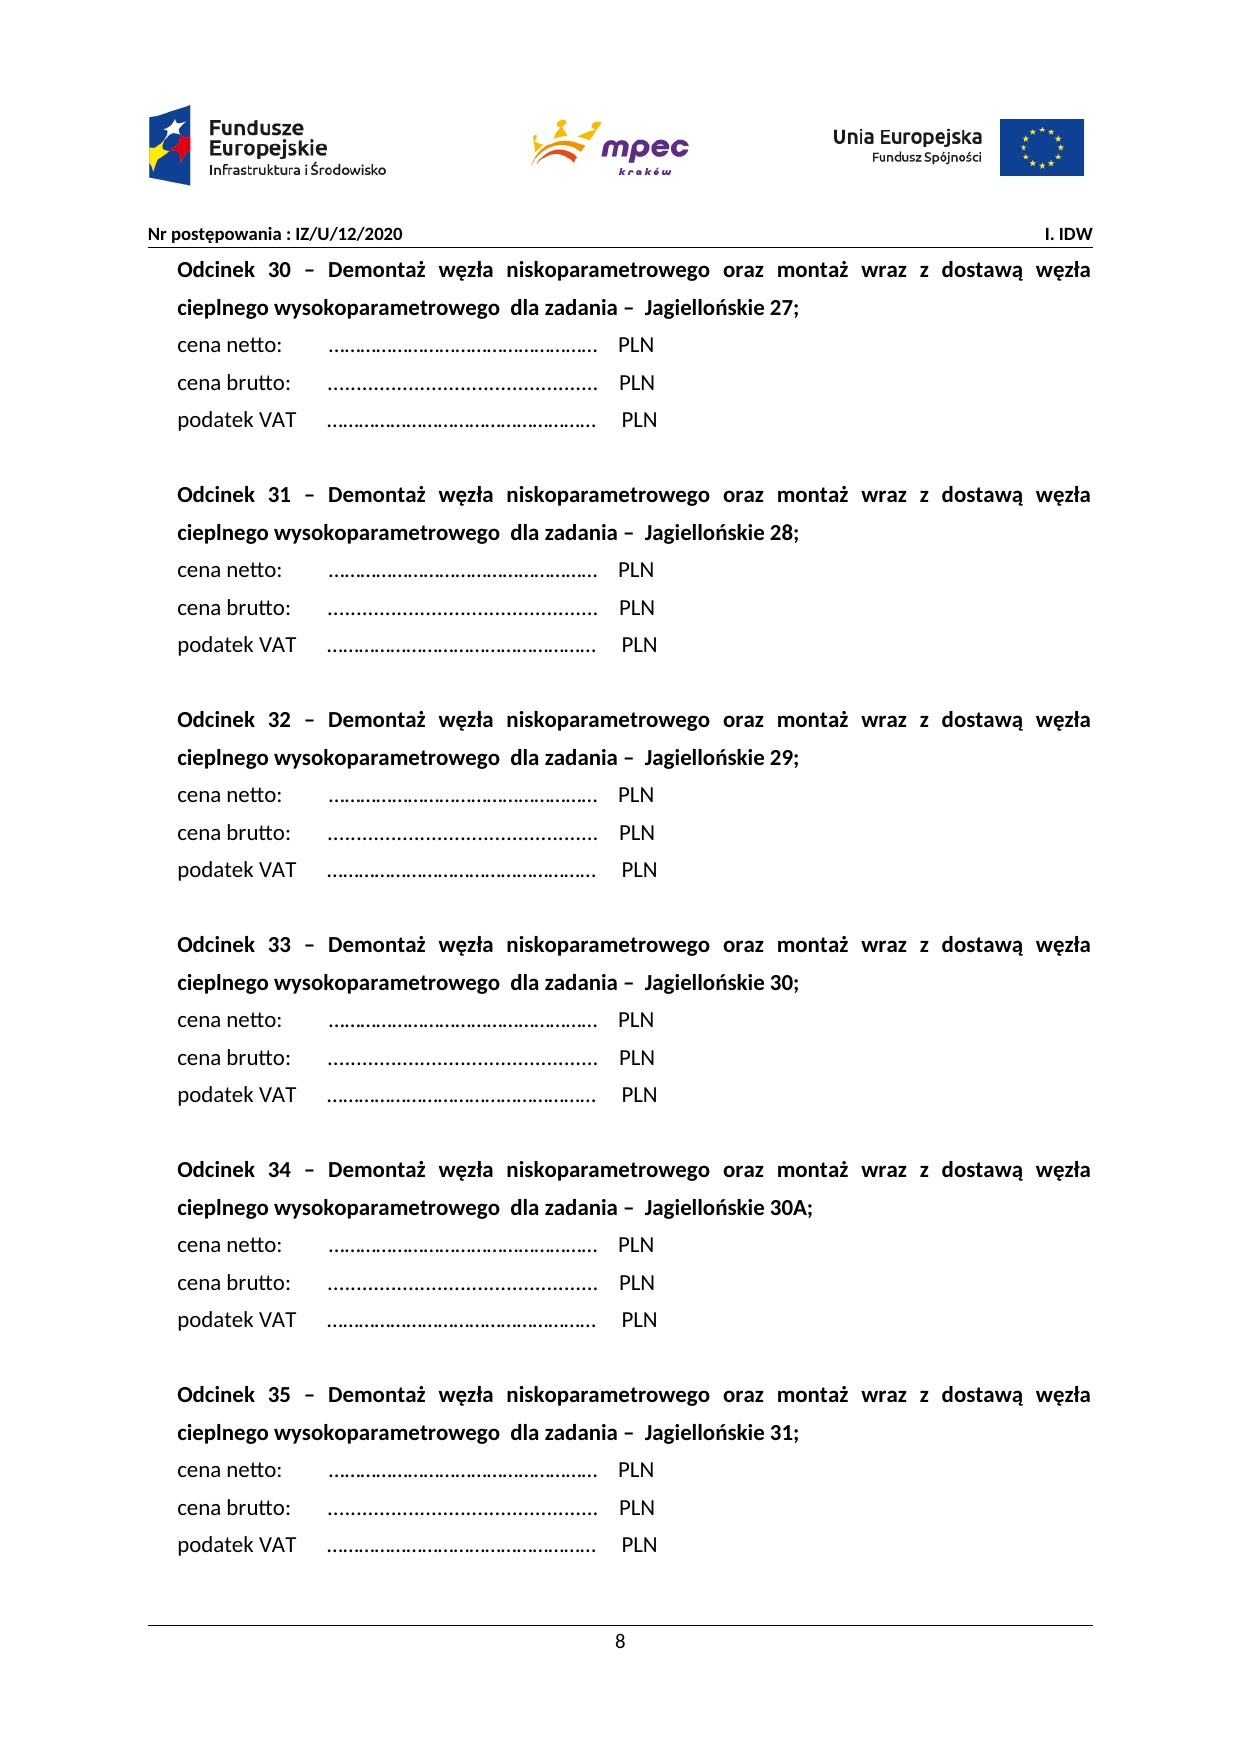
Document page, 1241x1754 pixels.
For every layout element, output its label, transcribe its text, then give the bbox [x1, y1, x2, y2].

text Odcinek 31 – Demontaż węzła niskoparametrowego oraz montaż wraz z dostawą węzła cieplnego wysokoparametrowego dla zadania – Jagiellońskie 28; [177, 473, 1093, 548]
text cena brutto: ............................................... PLN [177, 810, 1093, 848]
text podatek VAT …………………………………………… PLN [177, 1073, 1093, 1110]
text Odcinek 33 – Demontaż węzła niskoparametrowego oraz montaż wraz z dostawą węzła cieplnego wysokoparametrowego dla zadania – Jagiellońskie 30; [177, 923, 1093, 998]
text podatek VAT …………………………………………… PLN [177, 1523, 1093, 1560]
text cena brutto: ............................................... PLN [177, 585, 1093, 623]
text cena brutto: ............................................... PLN [177, 1485, 1093, 1523]
text cena netto: …………………………………………… PLN [177, 773, 1093, 810]
text cena brutto: ............................................... PLN [177, 1035, 1093, 1073]
text podatek VAT …………………………………………… PLN [177, 848, 1093, 885]
text cena netto: …………………………………………… PLN [177, 323, 1093, 360]
text podatek VAT …………………………………………… PLN [177, 1298, 1093, 1335]
text cena netto: …………………………………………… PLN [177, 998, 1093, 1035]
text Odcinek 30 – Demontaż węzła niskoparametrowego oraz montaż wraz z dostawą węzła cieplnego wysokoparametrowego dla zadania – Jagiellońskie 27; [177, 248, 1093, 323]
text Odcinek 34 – Demontaż węzła niskoparametrowego oraz montaż wraz z dostawą węzła cieplnego wysokoparametrowego dla zadania – Jagiellońskie 30A; [177, 1148, 1093, 1223]
text cena brutto: ............................................... PLN [177, 360, 1093, 398]
text Odcinek 35 – Demontaż węzła niskoparametrowego oraz montaż wraz z dostawą węzła cieplnego wysokoparametrowego dla zadania – Jagiellońskie 31; [177, 1373, 1093, 1448]
text podatek VAT …………………………………………… PLN [177, 398, 1093, 435]
text cena netto: …………………………………………… PLN [177, 1448, 1093, 1485]
text cena netto: …………………………………………… PLN [177, 1223, 1093, 1260]
text podatek VAT …………………………………………… PLN [177, 623, 1093, 660]
text cena brutto: ............................................... PLN [177, 1260, 1093, 1298]
text Odcinek 32 – Demontaż węzła niskoparametrowego oraz montaż wraz z dostawą węzła cieplnego wysokoparametrowego dla zadania – Jagiellońskie 29; [177, 698, 1093, 773]
picture [147, 102, 1085, 187]
text cena netto: …………………………………………… PLN [177, 548, 1093, 585]
